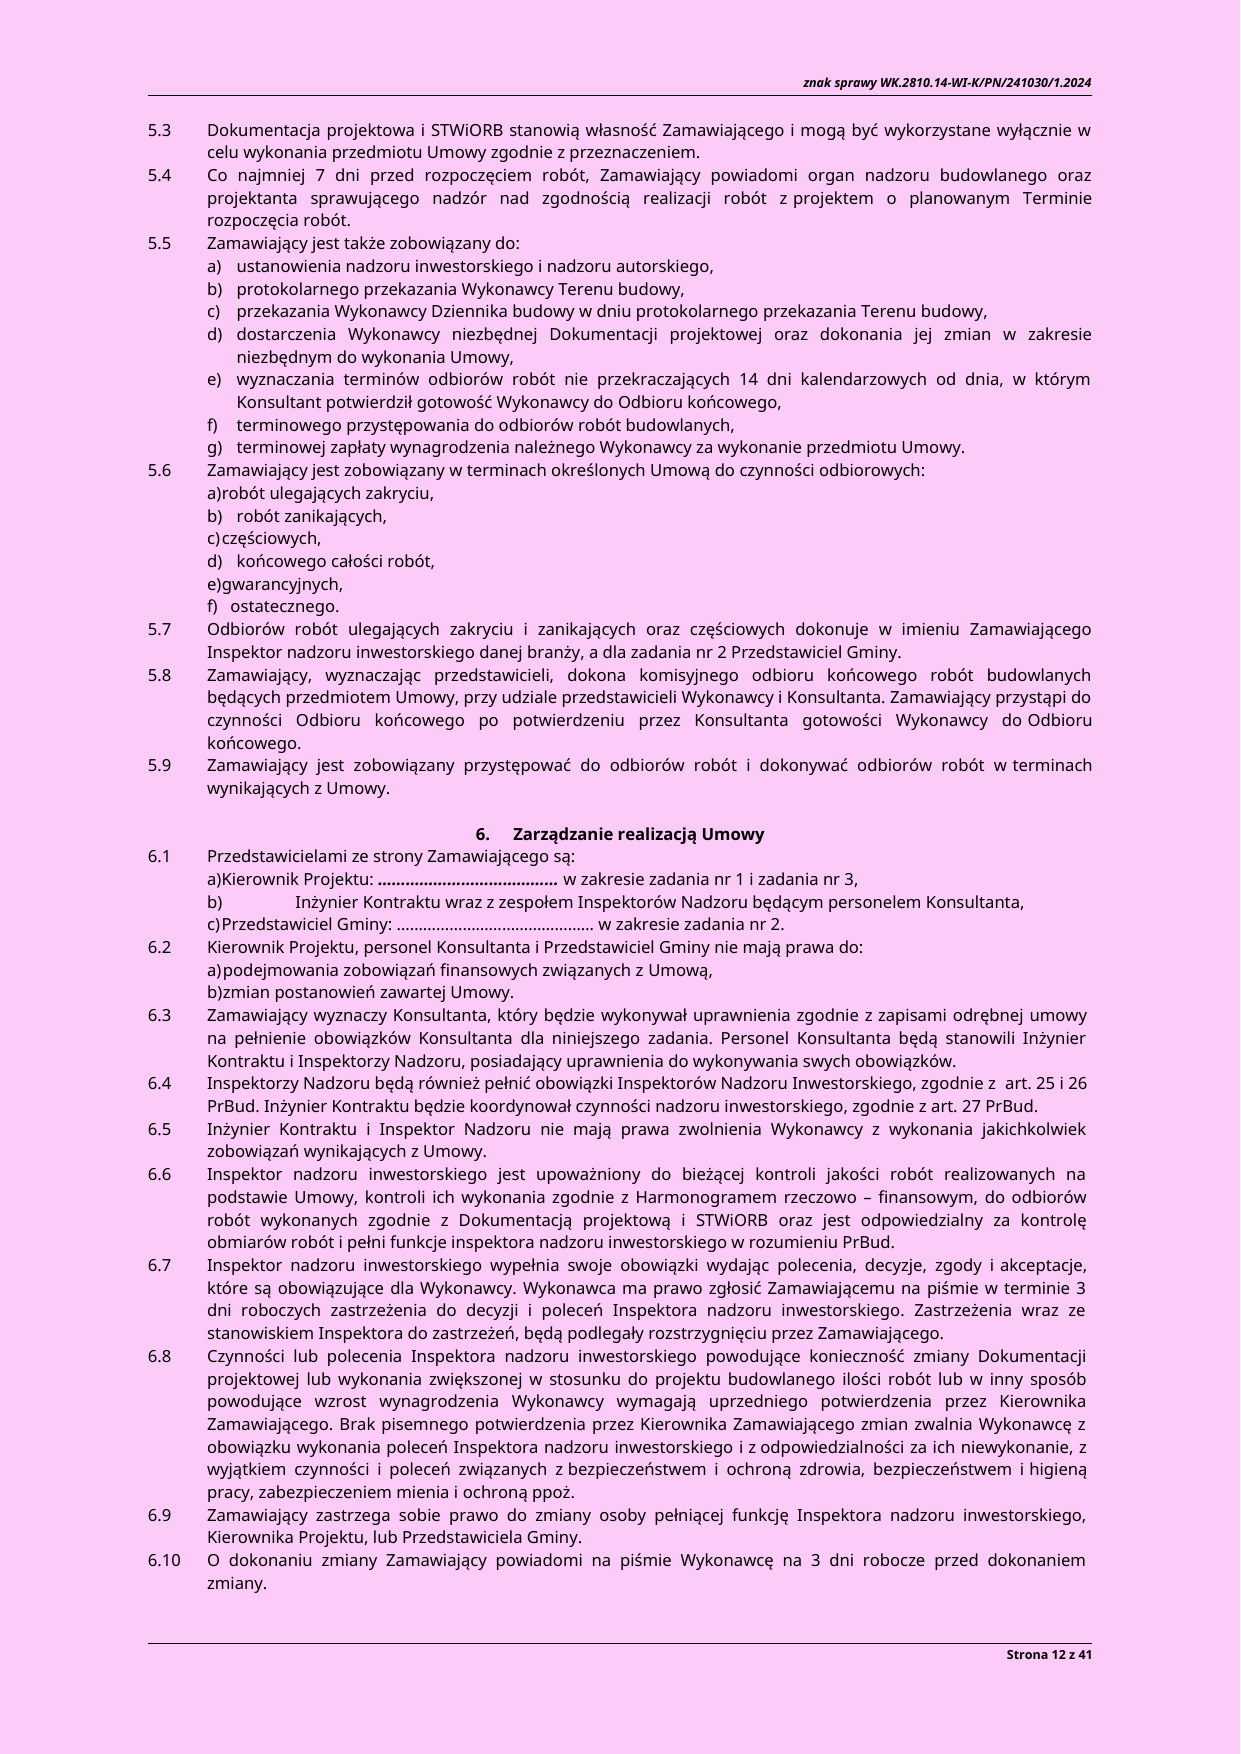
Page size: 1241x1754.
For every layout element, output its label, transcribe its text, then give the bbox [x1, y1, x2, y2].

list wyznaczania terminów odbiorów robót nie przekraczających 14 dni kalendarzowych od dnia, w którym Konsultant potwierdził gotowość Wykonawcy do Odbioru końcowego, [207, 368, 1092, 413]
list robót ulegających zakryciu, [207, 481, 1092, 504]
list Zamawiający wyznaczy Konsultanta, który będzie wykonywał uprawnienia zgodnie z zapisami odrębnej umowy na pełnienie obowiązków Konsultanta dla niniejszego zadania. Personel Konsultanta będą stanowili Inżynier Kontraktu i Inspektorzy Nadzoru, posiadający uprawnienia do wykonywania swych obowiązków. [148, 1004, 1087, 1072]
list Zamawiający zastrzega sobie prawo do zmiany osoby pełniącej funkcję Inspektora nadzoru inwestorskiego, Kierownika Projektu, lub Przedstawiciela Gminy. [148, 1503, 1087, 1549]
list podejmowania zobowiązań finansowych związanych z Umową, [207, 958, 1092, 981]
list Kierownik Projektu: ………………………………… w zakresie zadania nr 1 i zadania nr 3, [207, 867, 1092, 890]
list Inżynier Kontraktu i Inspektor Nadzoru nie mają prawa zwolnienia Wykonawcy z wykonania jakichkolwiek zobowiązań wynikających z Umowy. [148, 1117, 1087, 1163]
list Inspektor nadzoru inwestorskiego wypełnia swoje obowiązki wydając polecenia, decyzje, zgody i akceptacje, które są obowiązujące dla Wykonawcy. Wykonawca ma prawo zgłosić Zamawiającemu na piśmie w terminie 3 dni roboczych zastrzeżenia do decyzji i poleceń Inspektora nadzoru inwestorskiego. Zastrzeżenia wraz ze stanowiskiem Inspektora do zastrzeżeń, będą podlegały rozstrzygnięciu przez Zamawiającego. [148, 1253, 1087, 1344]
list zmian postanowień zawartej Umowy. [207, 981, 1092, 1004]
list dostarczenia Wykonawcy niezbędnej Dokumentacji projektowej oraz dokonania jej zmian w zakresie niezbędnym do wykonania Umowy, [207, 322, 1092, 368]
list końcowego całości robót, [207, 549, 1092, 572]
list O dokonaniu zmiany Zamawiający powiadomi na piśmie Wykonawcę na 3 dni robocze przed dokonaniem zmiany. [148, 1549, 1087, 1594]
list Zarządzanie realizacją Umowy [148, 822, 1092, 845]
list Kierownik Projektu, personel Konsultanta i Przedstawiciel Gminy nie mają prawa do: [148, 936, 1087, 958]
list Zamawiający, wyznaczając przedstawicieli, dokona komisyjnego odbioru końcowego robót budowlanych będących przedmiotem Umowy, przy udziale przedstawicieli Wykonawcy i Konsultanta. Zamawiający przystąpi do czynności Odbioru końcowego po potwierdzeniu przez Konsultanta gotowości Wykonawcy do Odbioru końcowego. [148, 663, 1092, 754]
list Odbiorów robót ulegających zakryciu i zanikających oraz częściowych dokonuje w imieniu Zamawiającego Inspektor nadzoru inwestorskiego danej branży, a dla zadania nr 2 Przedstawiciel Gminy. [148, 618, 1092, 663]
list Inspektorzy Nadzoru będą również pełnić obowiązki Inspektorów Nadzoru Inwestorskiego, zgodnie z art. 25 i 26 PrBud. Inżynier Kontraktu będzie koordynował czynności nadzoru inwestorskiego, zgodnie z art. 27 PrBud. [148, 1072, 1087, 1117]
list terminowej zapłaty wynagrodzenia należnego Wykonawcy za wykonanie przedmiotu Umowy. [207, 436, 1092, 459]
list Zamawiający jest zobowiązany w terminach określonych Umową do czynności odbiorowych: [148, 459, 1092, 481]
list robót zanikających, [207, 504, 1092, 527]
list Zamawiający jest także zobowiązany do: [148, 232, 1092, 254]
list Przedstawicielami ze strony Zamawiającego są: [148, 845, 1087, 867]
list gwarancyjnych, [207, 572, 1092, 595]
list protokolarnego przekazania Wykonawcy Terenu budowy, [207, 277, 1092, 300]
list ustanowienia nadzoru inwestorskiego i nadzoru autorskiego, [207, 254, 1092, 277]
list Co najmniej 7 dni przed rozpoczęciem robót, Zamawiający powiadomi organ nadzoru budowlanego oraz projektanta sprawującego nadzór nad zgodnością realizacji robót z projektem o planowanym Terminie rozpoczęcia robót. [148, 163, 1092, 232]
list Dokumentacja projektowa i STWiORB stanowią własność Zamawiającego i mogą być wykorzystane wyłącznie w celu wykonania przedmiotu Umowy zgodnie z przeznaczeniem. [148, 118, 1092, 163]
list Inspektor nadzoru inwestorskiego jest upoważniony do bieżącej kontroli jakości robót realizowanych na podstawie Umowy, kontroli ich wykonania zgodnie z Harmonogramem rzeczowo – finansowym, do odbiorów robót wykonanych zgodnie z Dokumentacją projektową i STWiORB oraz jest odpowiedzialny za kontrolę obmiarów robót i pełni funkcje inspektora nadzoru inwestorskiego w rozumieniu PrBud. [148, 1163, 1087, 1253]
list przekazania Wykonawcy Dziennika budowy w dniu protokolarnego przekazania Terenu budowy, [207, 300, 1092, 322]
list Czynności lub polecenia Inspektora nadzoru inwestorskiego powodujące konieczność zmiany Dokumentacji projektowej lub wykonania zwiększonej w stosunku do projektu budowlanego ilości robót lub w inny sposób powodujące wzrost wynagrodzenia Wykonawcy wymagają uprzedniego potwierdzenia przez Kierownika Zamawiającego. Brak pisemnego potwierdzenia przez Kierownika Zamawiającego zmian zwalnia Wykonawcę z obowiązku wykonania poleceń Inspektora nadzoru inwestorskiego i z odpowiedzialności za ich niewykonanie, z wyjątkiem czynności i poleceń związanych z bezpieczeństwem i ochroną zdrowia, bezpieczeństwem i higieną pracy, zabezpieczeniem mienia i ochroną ppoż. [148, 1344, 1087, 1503]
list Inżynier Kontraktu wraz z zespołem Inspektorów Nadzoru będącym personelem Konsultanta, [207, 890, 1092, 913]
list terminowego przystępowania do odbiorów robót budowlanych, [207, 413, 1092, 436]
list Zamawiający jest zobowiązany przystępować do odbiorów robót i dokonywać odbiorów robót w terminach wynikających z Umowy. [148, 754, 1092, 799]
list częściowych, [207, 527, 1092, 549]
list ostatecznego. [207, 595, 1092, 618]
list Przedstawiciel Gminy: ……………………………………… w zakresie zadania nr 2. [207, 913, 1092, 936]
